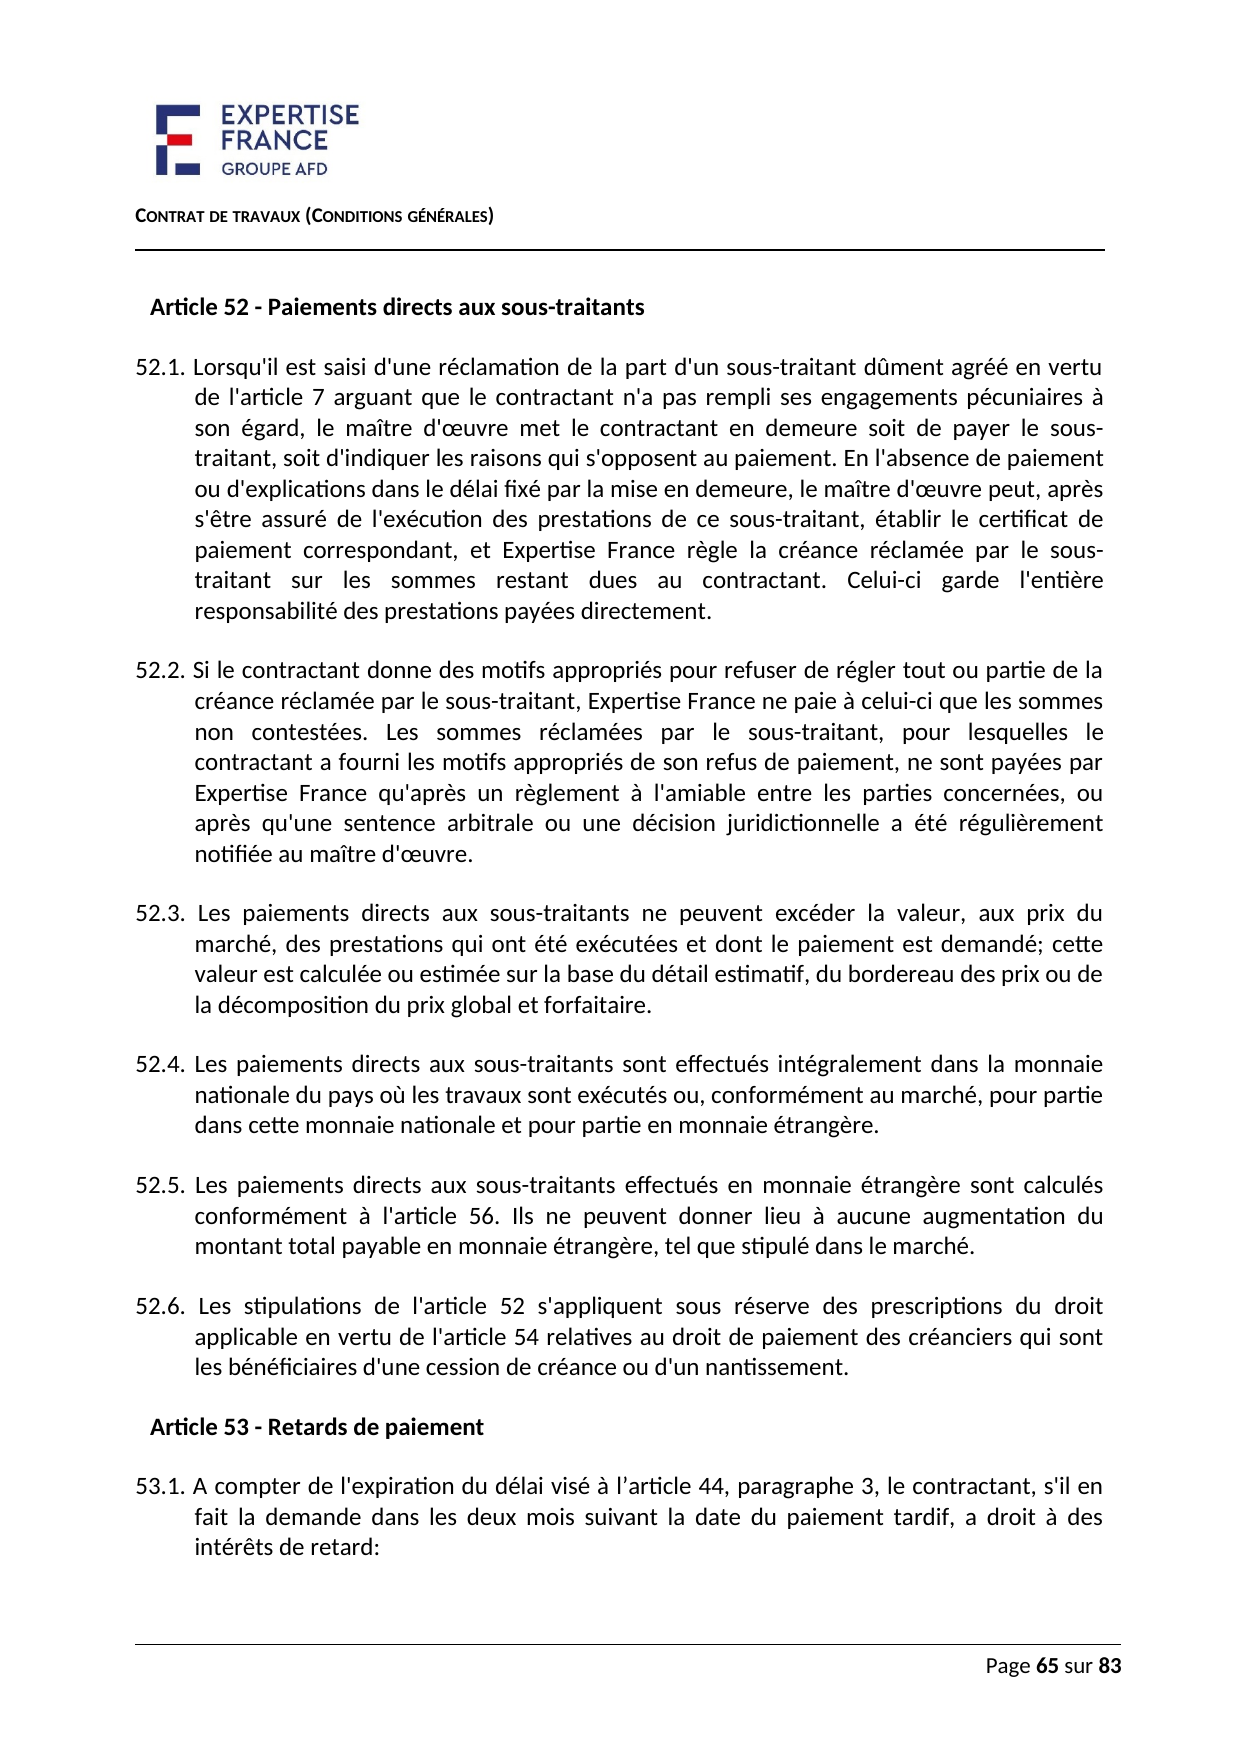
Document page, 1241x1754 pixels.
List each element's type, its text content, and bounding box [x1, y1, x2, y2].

subtitle Article 53 - Retards de paiement [150, 1411, 1105, 1441]
text 52.6. Les stipulations de l'article 52 s'appliquent sous réserve des prescriptions du droit applicable en vertu de l'article 54 relatives au droit de paiement des créanciers qui sont les bénéficiaires d'une cession de créance ou d'un nantissement. [135, 1290, 1105, 1382]
text 52.2. Si le contractant donne des motifs appropriés pour refuser de régler tout ou partie de la créance réclamée par le sous-traitant, Expertise France ne paie à celui-ci que les sommes non contestées. Les sommes réclamées par le sous-traitant, pour lesquelles le contractant a fourni les motifs appropriés de son refus de paiement, ne sont payées par Expertise France qu'après un règlement à l'amiable entre les parties concernées, ou après qu'une sentence arbitrale ou une décision juridictionnelle a été régulièrement notifiée au maître d'œuvre. [135, 654, 1105, 868]
text 52.1. Lorsqu'il est saisi d'une réclamation de la part d'un sous-traitant dûment agréé en vertu de l'article 7 arguant que le contractant n'a pas rempli ses engagements pécuniaires à son égard, le maître d'œuvre met le contractant en demeure soit de payer le sous-traitant, soit d'indiquer les raisons qui s'opposent au paiement. En l'absence de paiement ou d'explications dans le délai fixé par la mise en demeure, le maître d'œuvre peut, après s'être assuré de l'exécution des prestations de ce sous-traitant, établir le certificat de paiement correspondant, et Expertise France règle la créance réclamée par le sous-traitant sur les sommes restant dues au contractant. Celui-ci garde l'entière responsabilité des prestations payées directement. [135, 351, 1105, 625]
text 52.5. Les paiements directs aux sous-traitants effectués en monnaie étrangère sont calculés conformément à l'article 56. Ils ne peuvent donner lieu à aucune augmentation du montant total payable en monnaie étrangère, tel que stipulé dans le marché. [135, 1169, 1105, 1261]
text 53.1. A compter de l'expiration du délai visé à l’article 44, paragraphe 3, le contractant, s'il en fait la demande dans les deux mois suivant la date du paiement tardif, a droit à des intérêts de retard: [135, 1471, 1105, 1562]
text 52.3. Les paiements directs aux sous-traitants ne peuvent excéder la valeur, aux prix du marché, des prestations qui ont été exécutées et dont le paiement est demandé; cette valeur est calculée ou estimée sur la base du détail estimatif, du bordereau des prix ou de la décomposition du prix global et forfaitaire. [135, 897, 1105, 1019]
picture [135, 75, 383, 203]
subtitle Article 52 - Paiements directs aux sous-traitants [150, 291, 1105, 322]
text 52.4. Les paiements directs aux sous-traitants sont effectués intégralement dans la monnaie nationale du pays où les travaux sont exécutés ou, conformément au marché, pour partie dans cette monnaie nationale et pour partie en monnaie étrangère. [135, 1049, 1105, 1140]
